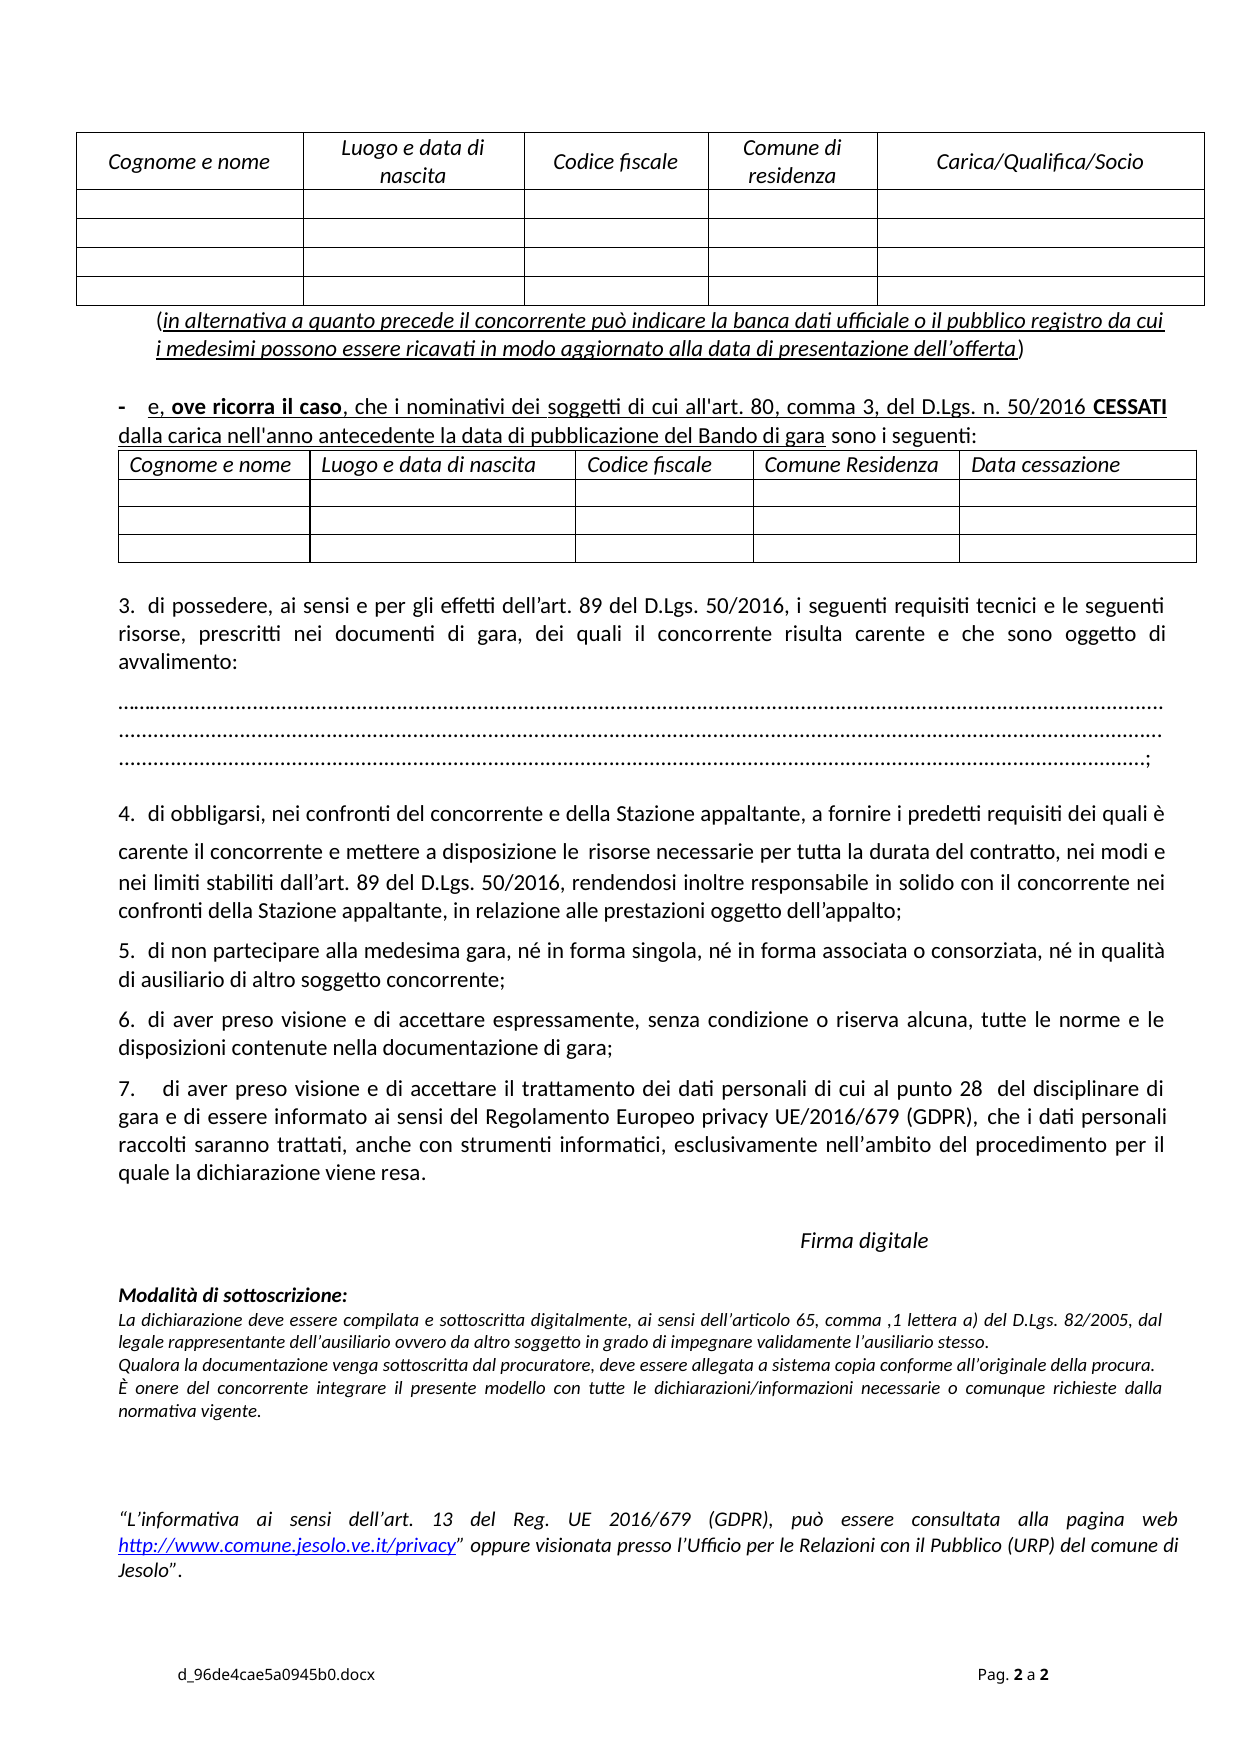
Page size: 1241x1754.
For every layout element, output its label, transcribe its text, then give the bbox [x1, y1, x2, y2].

table_cell [960, 535, 1196, 562]
table_cell [77, 248, 303, 276]
list di obbligarsi, nei confronti del concorrente e della Stazione appaltante, a fornire i predetti requisiti dei quali è carente il concorrente e mettere a disposizione le risorse necessarie per tutta la durata del contratto, nei modi e nei limiti stabiliti dall’art. 89 del D.Lgs. 50/2016, rendendosi inoltre responsabile in solido con il concorrente nei confronti della Stazione appaltante, in relazione alle prestazioni oggetto dell’appalto; [118, 799, 1167, 924]
table_header Cognome e nome [119, 451, 309, 478]
table_cell [754, 507, 959, 534]
table_cell [960, 507, 1196, 534]
list di aver preso visione e di accettare il trattamento dei dati personali di cui al punto 28 del disciplinare di gara e di essere informato ai sensi del Regolamento Europeo privacy UE/2016/679 (GDPR), che i dati personali raccolti saranno trattati, anche con strumenti informatici, esclusivamente nell’ambito del procedimento per il quale la dichiarazione viene resa. [118, 1074, 1167, 1186]
table_cell [119, 535, 309, 562]
table_cell [77, 277, 303, 305]
text Modalità di sottoscrizione: [118, 1282, 1167, 1308]
table_cell [709, 277, 877, 305]
table_cell [525, 277, 708, 305]
table_cell [754, 535, 959, 562]
table_cell [576, 535, 753, 562]
list di aver preso visione e di accettare espressamente, senza condizione o riserva alcuna, tutte le norme e le disposizioni contenute nella documentazione di gara; [118, 1005, 1167, 1061]
table_cell [709, 190, 877, 218]
list di possedere, ai sensi e per gli effetti dell’art. 89 del D.Lgs. 50/2016, i seguenti requisiti tecnici e le seguenti risorse, prescritti nei documenti di gara, dei quali il concorrente risulta carente e che sono oggetto di avvalimento: [118, 591, 1167, 675]
table_cell [878, 277, 1204, 305]
table_cell [878, 219, 1204, 247]
table_header Cognome e nome [77, 133, 303, 189]
text È onere del concorrente integrare il presente modello con tutte le dichiarazioni/informazioni necessarie o comunque richieste dalla normativa vigente. [118, 1377, 1167, 1422]
text (in alternativa a quanto precede il concorrente può indicare la banca dati ufficiale o il pubblico registro da cui i medesimi possono essere ricavati in modo aggiornato alla data di presentazione dell’offerta) [156, 306, 1167, 362]
table_cell [754, 480, 959, 506]
table_cell [576, 507, 753, 534]
table_cell [311, 535, 575, 562]
table_header Luogo e data di nascita [304, 133, 524, 189]
table_cell [525, 190, 708, 218]
table_header Codice fiscale [576, 451, 753, 478]
table_cell [960, 480, 1196, 506]
table_cell [709, 219, 877, 247]
table_cell [304, 248, 524, 276]
table_cell [119, 507, 309, 534]
table_cell [304, 219, 524, 247]
table_cell [119, 480, 309, 506]
table_header Comune di residenza [709, 133, 877, 189]
text Firma digitale [118, 1226, 931, 1254]
table_cell [304, 190, 524, 218]
table_cell [878, 248, 1204, 276]
table_cell [311, 507, 575, 534]
text Qualora la documentazione venga sottoscritta dal procuratore, deve essere allegata a sistema copia conforme all’originale della procura. [118, 1354, 1167, 1377]
table_cell [311, 480, 575, 506]
table_cell [878, 190, 1204, 218]
table_cell [77, 219, 303, 247]
table_cell [304, 277, 524, 305]
table_header Carica/Qualifica/Socio [878, 133, 1204, 189]
table_cell [709, 248, 877, 276]
list e, ove ricorra il caso, che i nominativi dei soggetti di cui all'art. 80, comma 3, del D.Lgs. n. 50/2016 CESSATI dalla carica nell'anno antecedente la data di pubblicazione del Bando di gara sono i seguenti: [118, 390, 1167, 449]
table_header Data cessazione [960, 451, 1196, 478]
table_cell [77, 190, 303, 218]
table_cell [525, 219, 708, 247]
text ………....................................................................................................................................................................................................................................................................................................................................................................................................................................................................................................................................................; [118, 687, 1167, 771]
list di non partecipare alla medesima gara, né in forma singola, né in forma associata o consorziata, né in qualità di ausiliario di altro soggetto concorrente; [118, 937, 1167, 993]
text “L’informativa ai sensi dell’art. 13 del Reg. UE 2016/679 (GDPR), può essere consultata alla pagina web http://www.comune.jesolo.ve.it/privacy” oppure visionata presso l’Ufficio per le Relazioni con il Pubblico (URP) del comune di Jesolo”. [118, 1506, 1182, 1583]
table_cell [576, 480, 753, 506]
table_header Codice fiscale [525, 133, 708, 189]
table_header Comune Residenza [754, 451, 959, 478]
text La dichiarazione deve essere compilata e sottoscritta digitalmente, ai sensi dell’articolo 65, comma ,1 lettera a) del D.Lgs. 82/2005, dal legale rappresentante dell’ausiliario ovvero da altro soggetto in grado di impegnare validamente l’ausiliario stesso. [118, 1308, 1167, 1354]
table_header Luogo e data di nascita [311, 451, 575, 478]
table_cell [525, 248, 708, 276]
